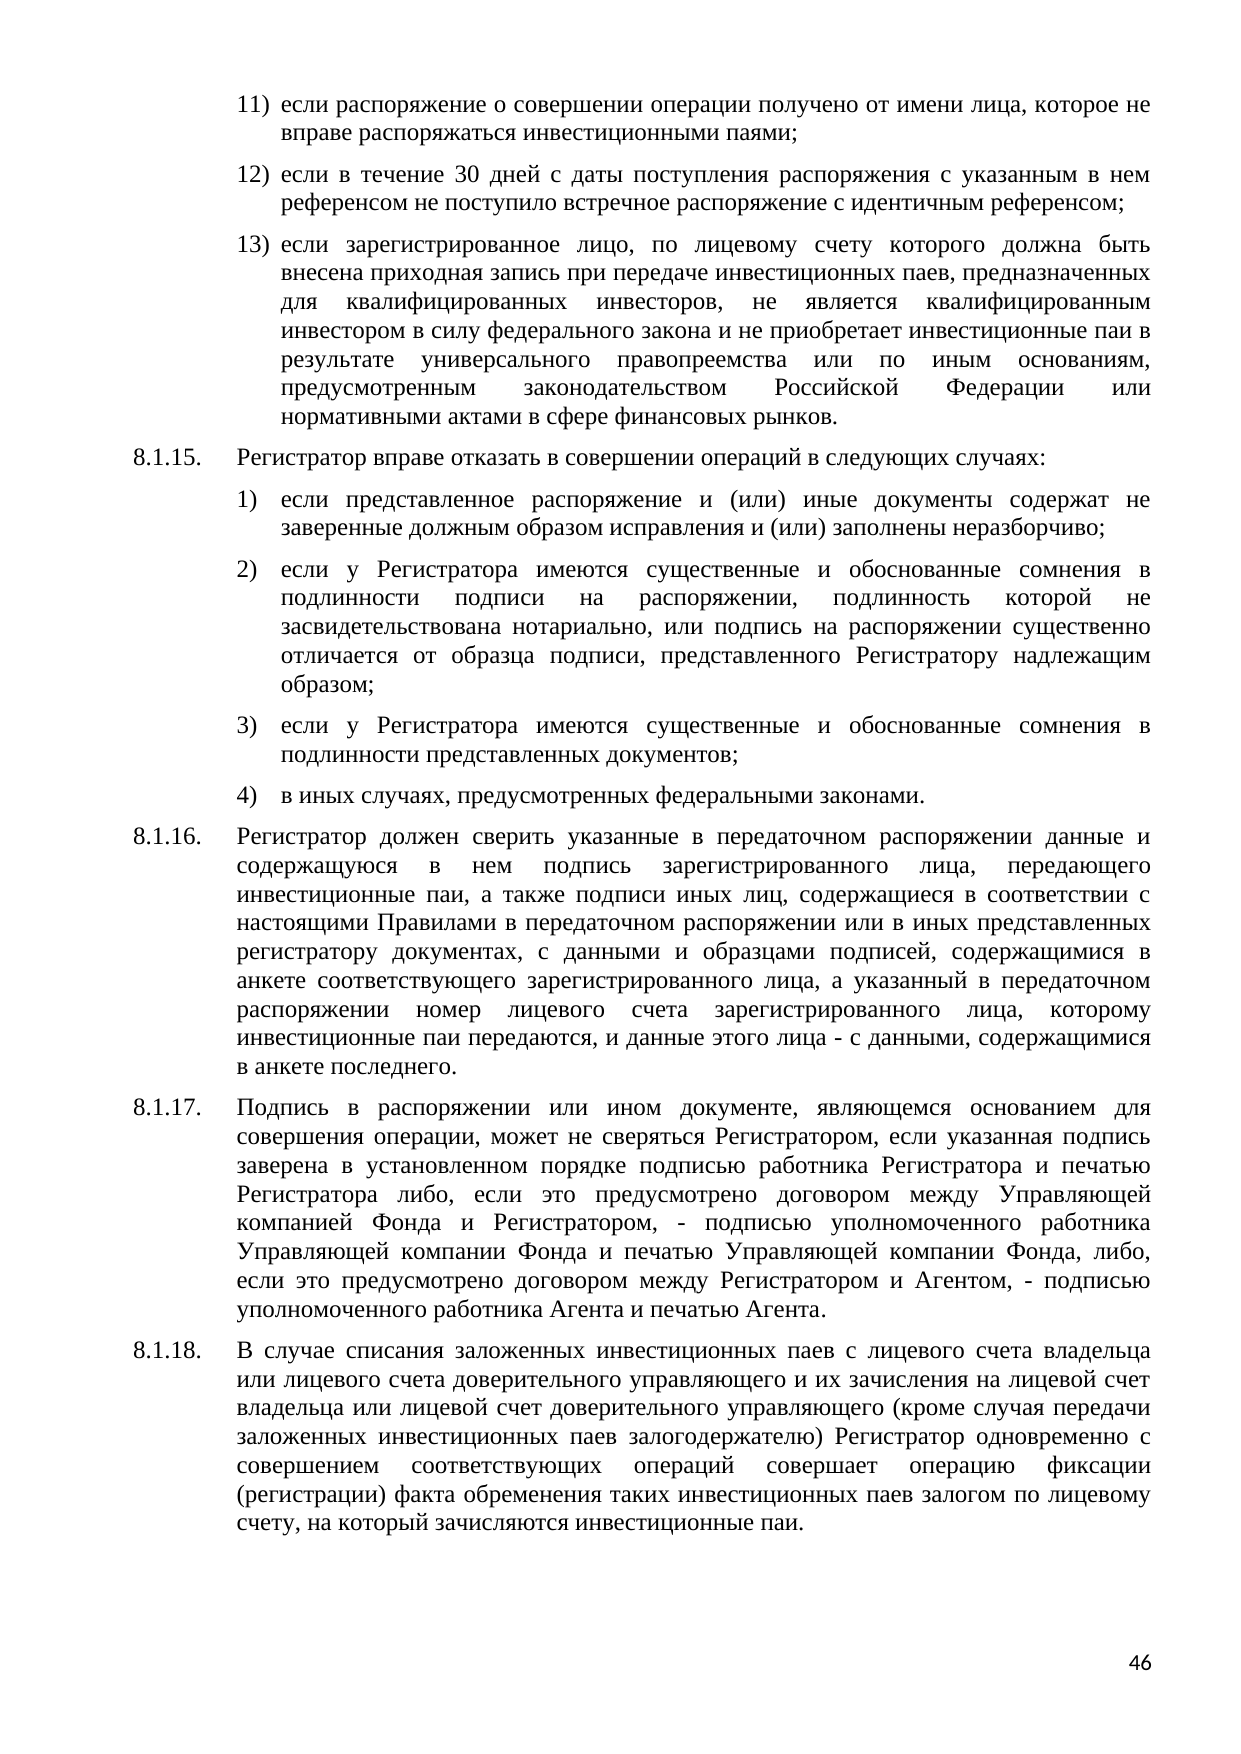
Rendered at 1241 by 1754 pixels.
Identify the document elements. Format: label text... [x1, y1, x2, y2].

list если у Регистратора имеются существенные и обоснованные сомнения в подлинности представленных документов; [236, 710, 1152, 767]
list если представленное распоряжение и (или) иные документы содержат не заверенные должным образом исправления и (или) заполнены неразборчиво; [236, 484, 1152, 541]
list Регистратор вправе отказать в совершении операций в следующих случаях: [133, 442, 1152, 471]
list Подпись в распоряжении или ином документе, являющемся основанием для совершения операции, может не сверяться Регистратором, если указанная подпись заверена в установленном порядке подписью работника Регистратора и печатью Регистратора либо, если это предусмотрено договором между Управляющей компанией Фонда и Регистратором, - подписью уполномоченного работника Управляющей компании Фонда и печатью Управляющей компании Фонда, либо, если это предусмотрено договором между Регистратором и Агентом, - подписью уполномоченного работника Агента и печатью Агента. [133, 1092, 1152, 1322]
list Регистратор должен сверить указанные в передаточном распоряжении данные и содержащуюся в нем подпись зарегистрированного лица, передающего инвестиционные паи, а также подписи иных лиц, содержащиеся в соответствии с настоящими Правилами в передаточном распоряжении или в иных представленных регистратору документах, с данными и образцами подписей, содержащимися в анкете соответствующего зарегистрированного лица, а указанный в передаточном распоряжении номер лицевого счета зарегистрированного лица, которому инвестиционные паи передаются, и данные этого лица - с данными, содержащимися в анкете последнего. [133, 821, 1152, 1080]
list если зарегистрированное лицо, по лицевому счету которого должна быть внесена приходная запись при передаче инвестиционных паев, предназначенных для квалифицированных инвесторов, не является квалифицированным инвестором в силу федерального закона и не приобретает инвестиционные паи в результате универсального правопреемства или по иным основаниям, предусмотренным законодательством Российской Федерации или нормативными актами в сфере финансовых рынков. [236, 229, 1152, 430]
list если распоряжение о совершении операции получено от имени лица, которое не вправе распоряжаться инвестиционными паями; [236, 89, 1152, 146]
list если в течение 30 дней с даты поступления распоряжения с указанным в нем референсом не поступило встречное распоряжение с идентичным референсом; [236, 159, 1152, 216]
list В случае списания заложенных инвестиционных паев с лицевого счета владельца или лицевого счета доверительного управляющего и их зачисления на лицевой счет владельца или лицевой счет доверительного управляющего (кроме случая передачи заложенных инвестиционных паев залогодержателю) Регистратор одновременно с совершением соответствующих операций совершает операцию фиксации (регистрации) факта обременения таких инвестиционных паев залогом по лицевому счету, на который зачисляются инвестиционные паи. [133, 1335, 1152, 1536]
list в иных случаях, предусмотренных федеральными законами. [236, 780, 1152, 809]
list если у Регистратора имеются существенные и обоснованные сомнения в подлинности подписи на распоряжении, подлинность которой не засвидетельствована нотариально, или подпись на распоряжении существенно отличается от образца подписи, представленного Регистратору надлежащим образом; [236, 554, 1152, 697]
